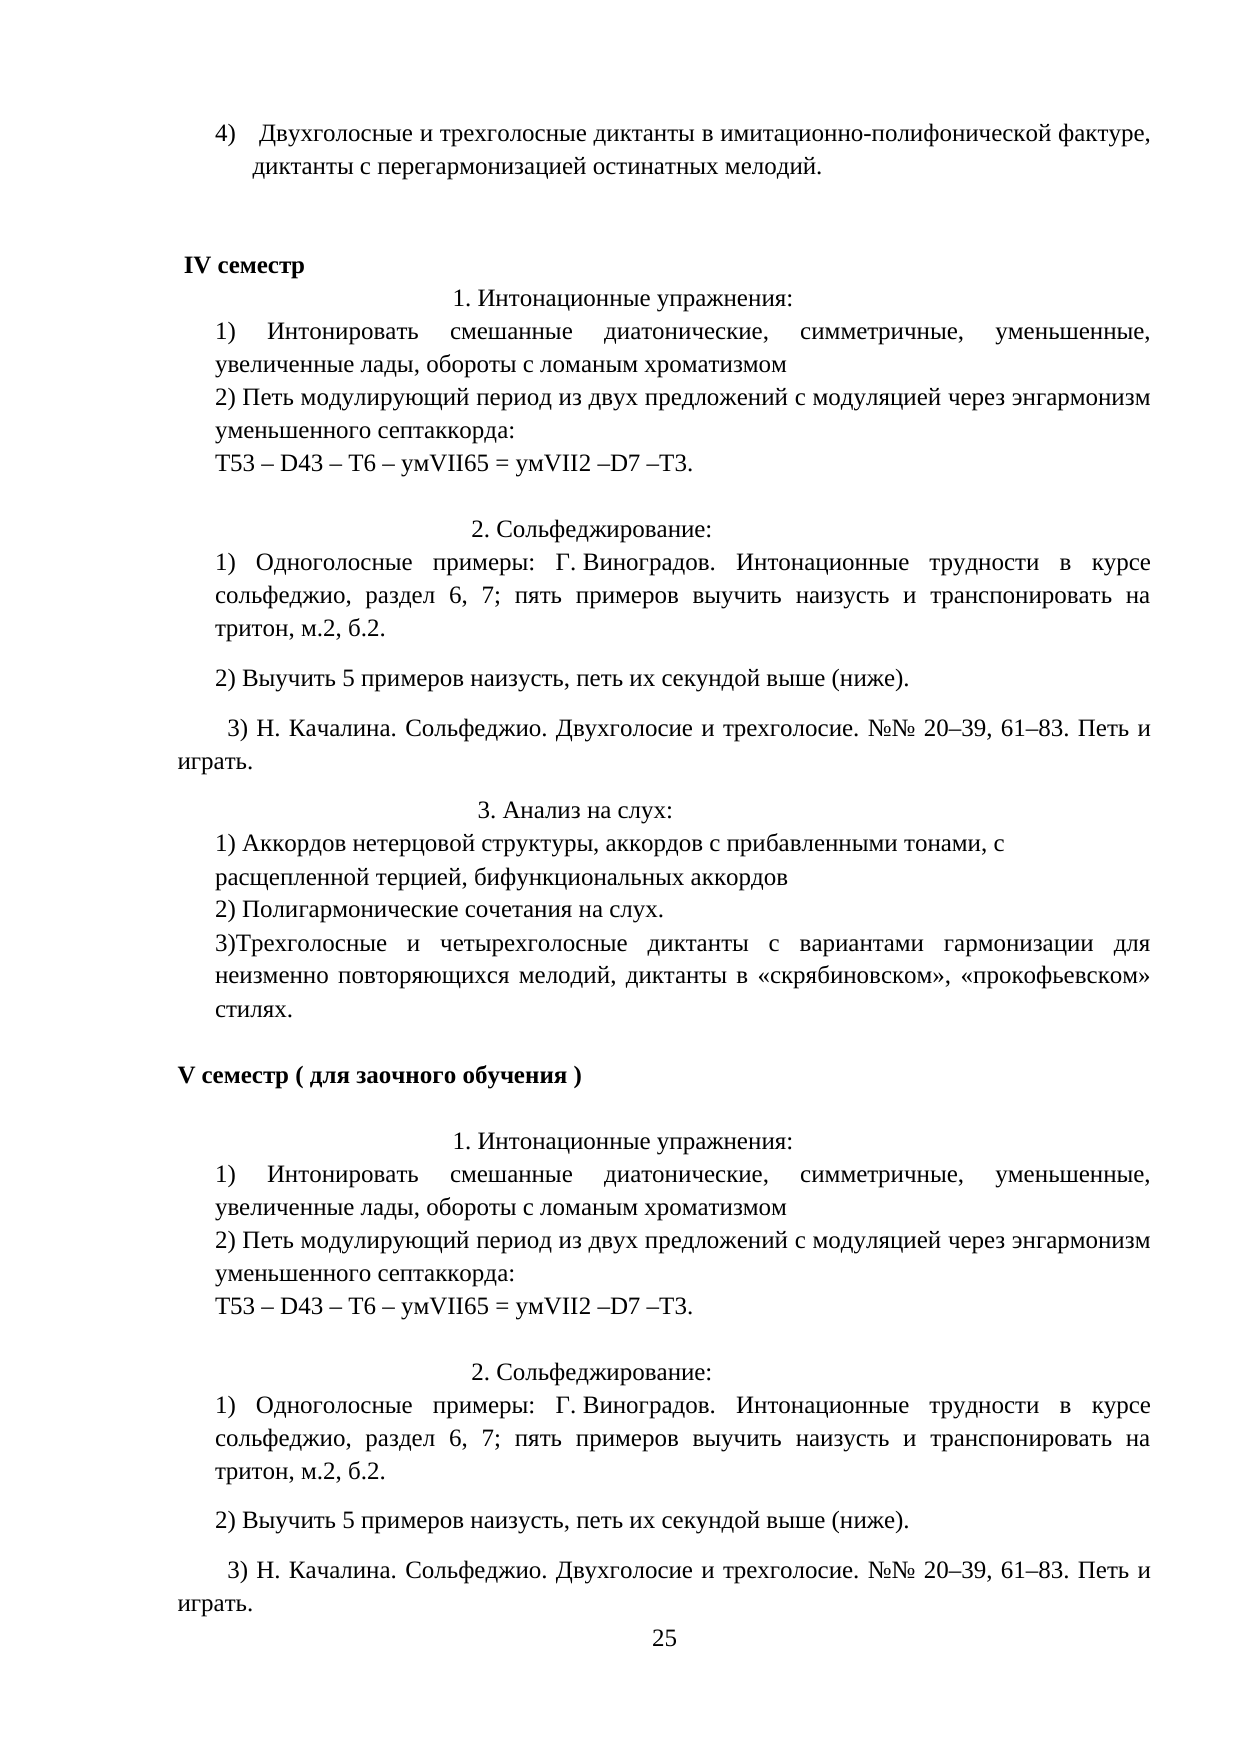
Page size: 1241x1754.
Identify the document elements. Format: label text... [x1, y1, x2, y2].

text 2) Выучить 5 примеров наизусть, петь их секундой выше (ниже). [215, 1506, 1152, 1534]
text 1) Аккордов нетерцовой структуры, аккордов с прибавленными тонами, с расщепленной терцией, бифункциональных аккордов [215, 828, 1152, 890]
text 2) Полигармонические сочетания на слух. [215, 894, 1152, 923]
list Двухголосные и трехголосные диктанты в имитационно-полифонической фактуре, диктанты с перегармонизацией остинатных мелодий. [215, 118, 1152, 180]
text T53 – D43 – T6 – умVII65 = умVII2 –D7 –T3. [215, 1291, 1152, 1319]
text 1. Интонационные упражнения: [252, 283, 1152, 312]
text 1) Одноголосные примеры: Г. Виноградов. Интонационные трудности в курсе сольфеджио, раздел 6, 7; пять примеров выучить наизусть и транспонировать на тритон, м.2, б.2. [215, 1390, 1152, 1485]
text 3) Н. Качалина. Сольфеджио. Двухголосие и трехголосие. №№ 20–39, 61–83. Петь и играть. [177, 1555, 1152, 1617]
text V семестр ( для заочного обучения ) [177, 1060, 1152, 1088]
text 3)Трехголосные и четырехголосные диктанты с вариантами гармонизации для неизменно повторяющихся мелодий, диктанты в «скрябиновском», «прокофьевском» стилях. [215, 928, 1152, 1022]
text 2) Петь модулирующий период из двух предложений с модуляцией через энгармонизм уменьшенного септаккорда: [215, 382, 1152, 444]
text 1) Интонировать смешанные диатонические, симметричные, уменьшенные, увеличенные лады, обороты с ломаным хроматизмом [215, 316, 1152, 378]
text 1. Интонационные упражнения: [252, 1126, 1152, 1154]
text 1) Одноголосные примеры: Г. Виноградов. Интонационные трудности в курсе сольфеджио, раздел 6, 7; пять примеров выучить наизусть и транспонировать на тритон, м.2, б.2. [215, 547, 1152, 642]
text 3. Анализ на слух: [215, 796, 1152, 824]
text IV семестр [177, 250, 1152, 279]
text 2. Сольфеджирование: [215, 1357, 1152, 1386]
text 2. Сольфеджирование: [215, 514, 1152, 543]
text 3) Н. Качалина. Сольфеджио. Двухголосие и трехголосие. №№ 20–39, 61–83. Петь и играть. [177, 713, 1152, 774]
text 2) Петь модулирующий период из двух предложений с модуляцией через энгармонизм уменьшенного септаккорда: [215, 1225, 1152, 1287]
text T53 – D43 – T6 – умVII65 = умVII2 –D7 –T3. [215, 448, 1152, 477]
text 1) Интонировать смешанные диатонические, симметричные, уменьшенные, увеличенные лады, обороты с ломаным хроматизмом [215, 1159, 1152, 1221]
text 2) Выучить 5 примеров наизусть, петь их секундой выше (ниже). [215, 663, 1152, 692]
